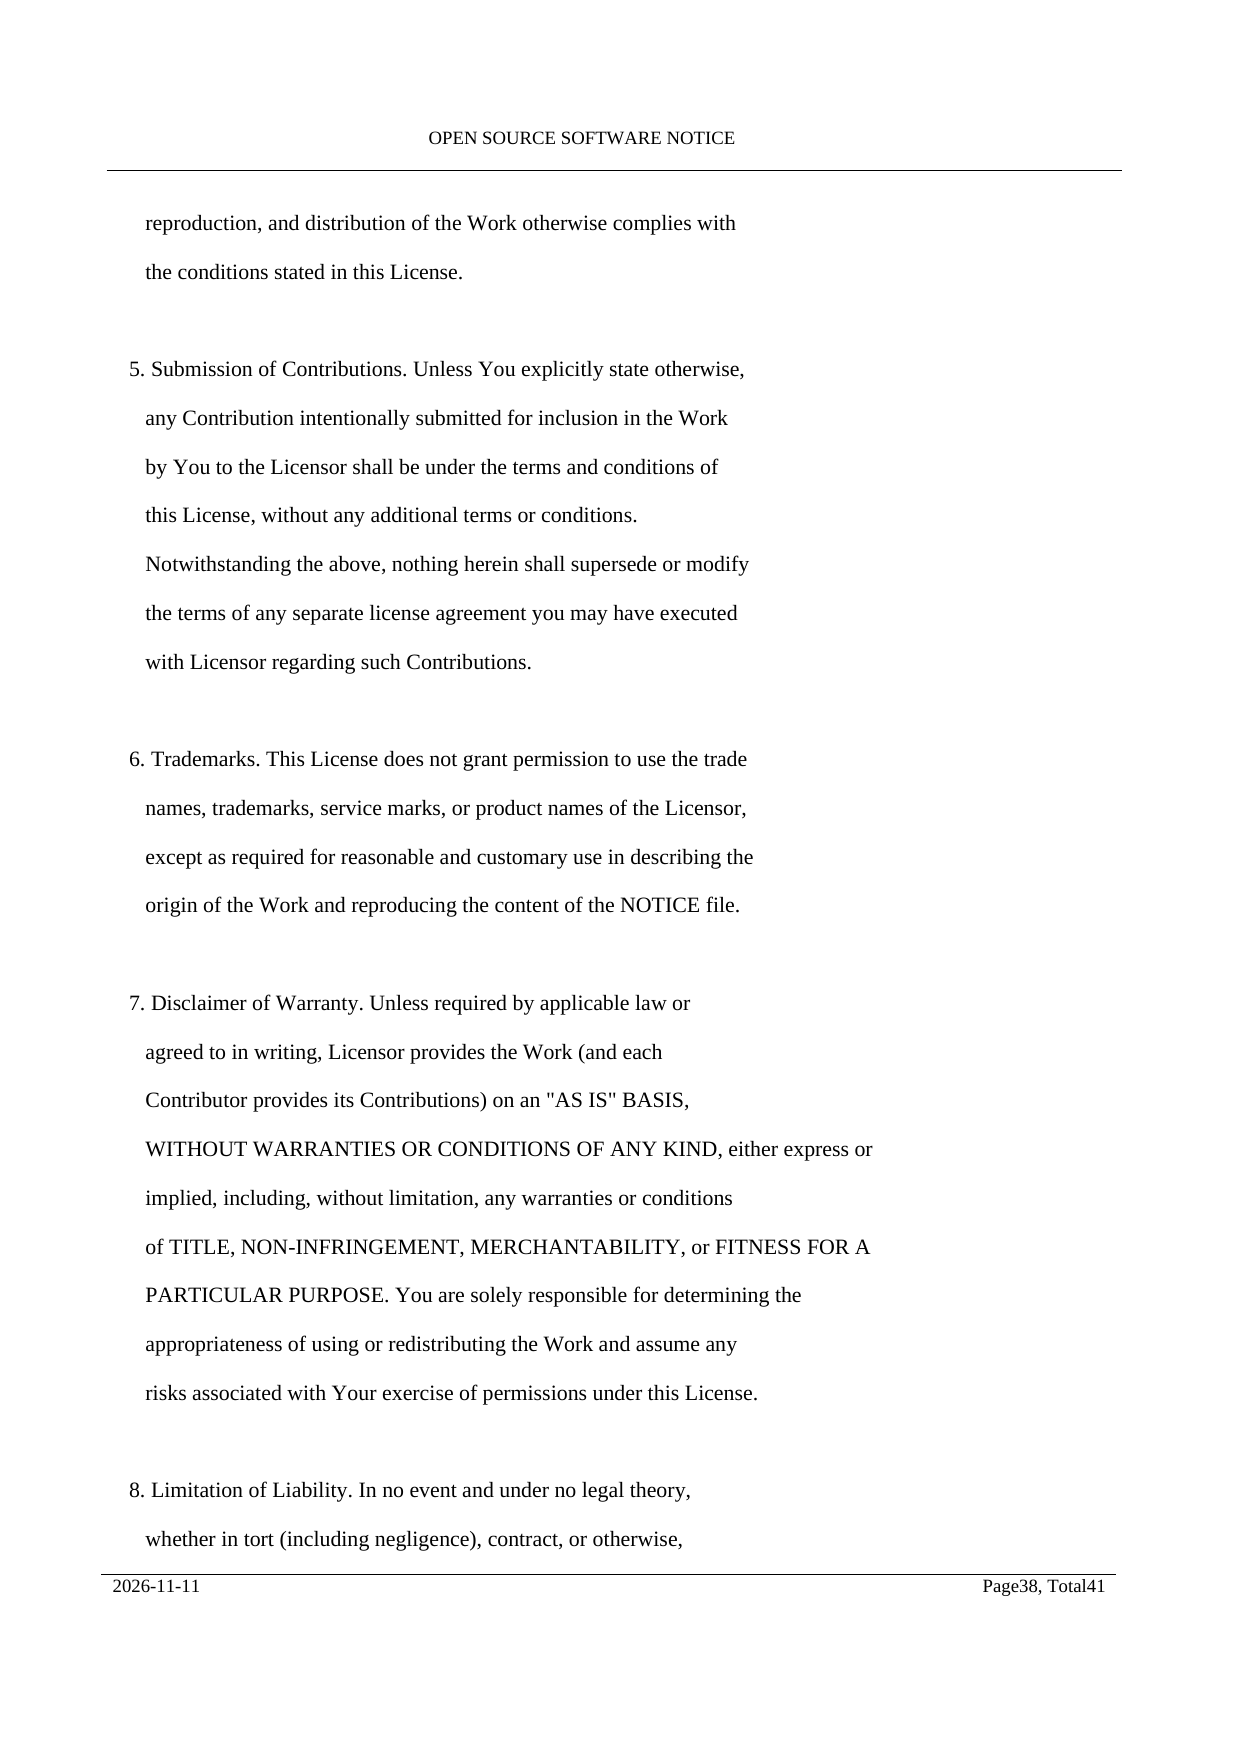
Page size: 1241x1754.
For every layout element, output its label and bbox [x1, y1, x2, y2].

text [112, 206, 1128, 1555]
